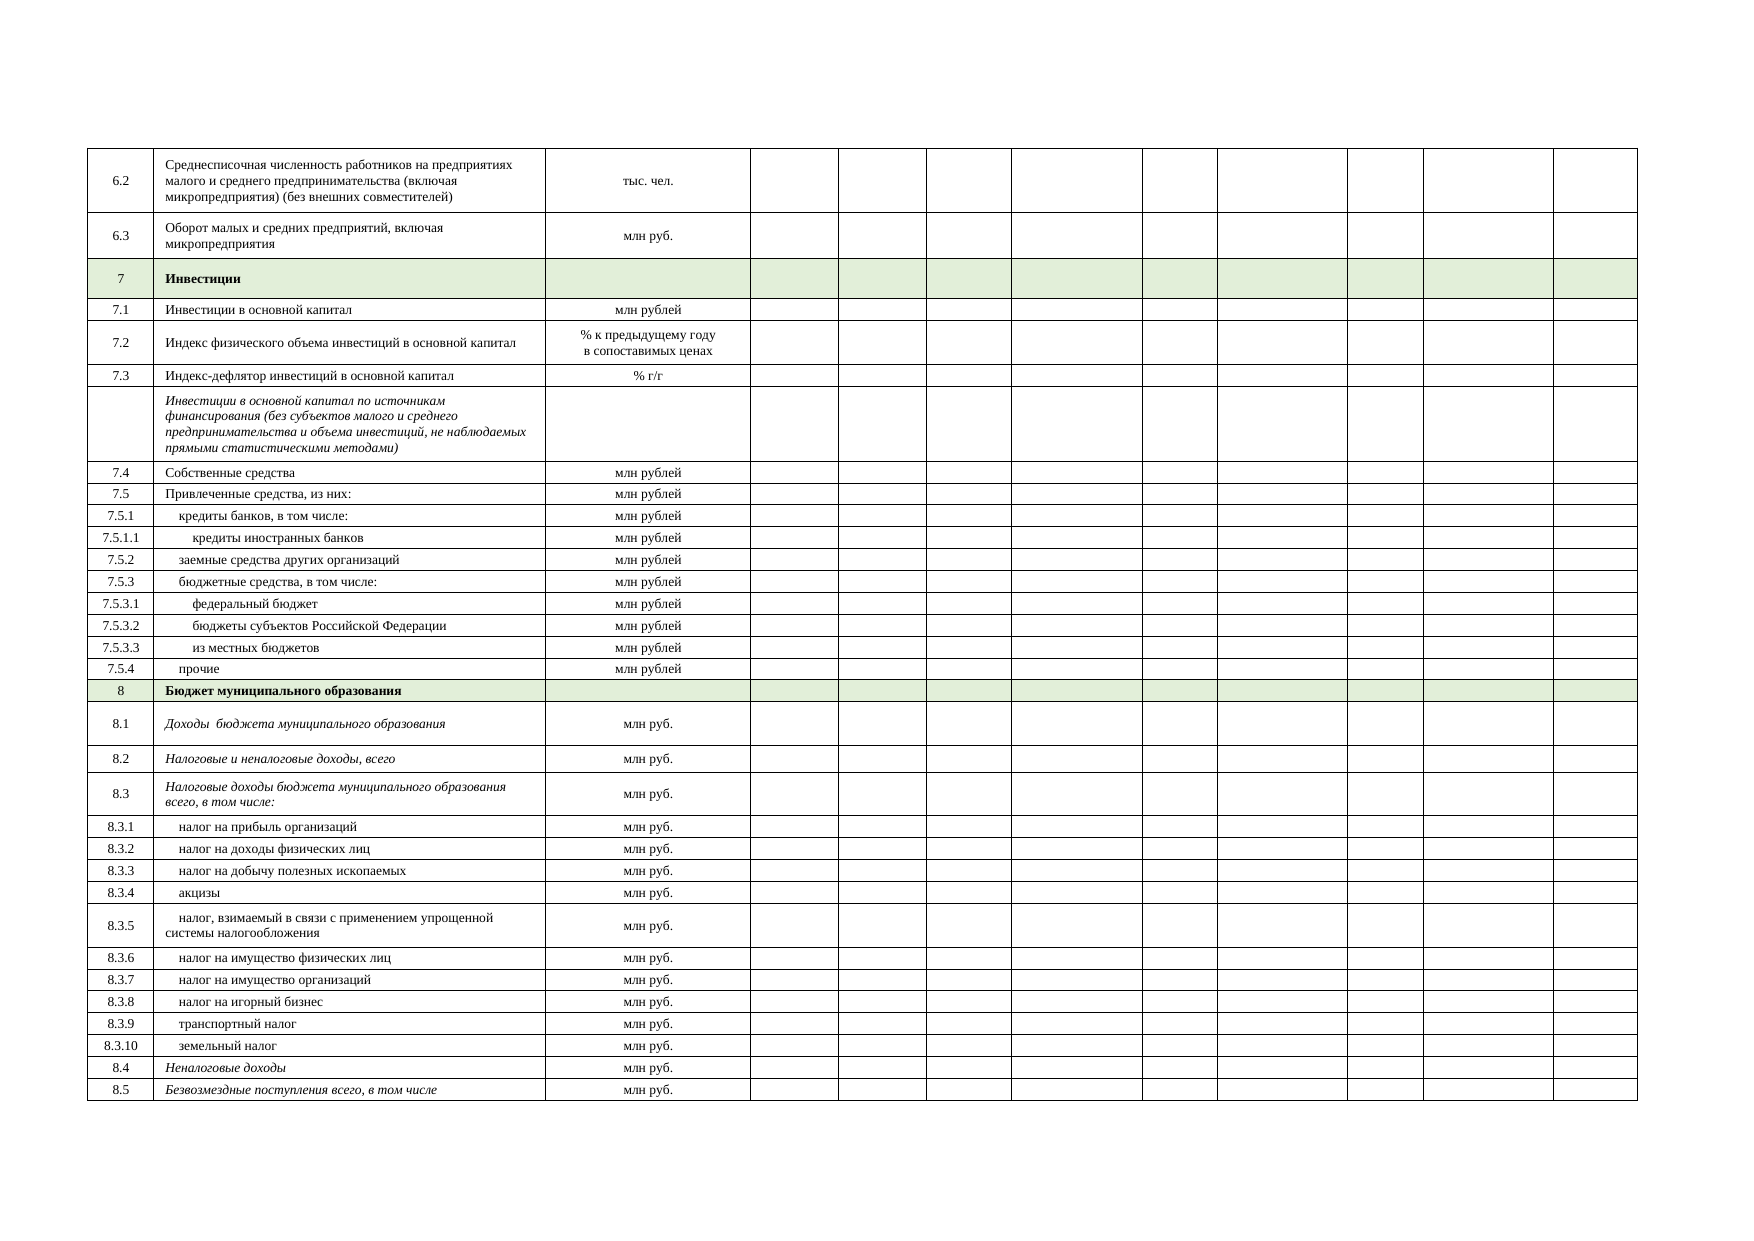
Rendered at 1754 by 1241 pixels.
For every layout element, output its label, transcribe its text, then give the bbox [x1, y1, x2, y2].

table_cell млн рублей [546, 637, 750, 657]
table_cell [1012, 702, 1142, 745]
table_cell [1012, 299, 1142, 320]
table_cell [927, 527, 1011, 548]
table_cell [1424, 816, 1553, 837]
table_cell млн рублей [546, 593, 750, 614]
table_cell налог на прибыль организаций [154, 816, 545, 837]
table_cell [1012, 838, 1142, 859]
table_cell [751, 816, 838, 837]
table_cell Собственные средства [154, 462, 545, 482]
table_cell [927, 1013, 1011, 1034]
table_cell 7.5.3.3 [88, 637, 153, 657]
table_cell [1012, 1079, 1142, 1100]
table_cell [1554, 1013, 1637, 1034]
table_cell [1554, 637, 1637, 657]
table_cell [927, 838, 1011, 859]
table_cell [1554, 571, 1637, 592]
table_cell [839, 1057, 926, 1078]
table_cell [839, 299, 926, 320]
table_cell [1554, 321, 1637, 364]
table_cell [751, 387, 838, 461]
table_cell [1424, 948, 1553, 968]
table_cell [1424, 970, 1553, 990]
table_cell [1424, 702, 1553, 745]
table_cell Инвестиции в основной капитал [154, 299, 545, 320]
table_cell [927, 680, 1011, 701]
table_cell [927, 549, 1011, 570]
table_cell 7 [88, 259, 153, 298]
table_cell млн руб. [546, 746, 750, 772]
table_cell [839, 259, 926, 298]
table_cell [1012, 860, 1142, 881]
table_cell [546, 259, 750, 298]
table_cell [927, 746, 1011, 772]
table_cell [927, 904, 1011, 947]
table_cell [1348, 527, 1423, 548]
table_cell млн руб. [546, 882, 750, 903]
table_cell [1348, 773, 1423, 815]
table_cell [839, 484, 926, 504]
table_cell [927, 948, 1011, 968]
table_cell [1143, 904, 1217, 947]
table_cell [1218, 387, 1347, 461]
table_cell [1218, 365, 1347, 386]
table_cell 6.2 [88, 149, 153, 212]
table_cell земельный налог [154, 1035, 545, 1056]
table_cell [1143, 680, 1217, 701]
table_cell [1348, 948, 1423, 968]
table_cell [1143, 773, 1217, 815]
table_cell [1424, 882, 1553, 903]
table_cell [1218, 838, 1347, 859]
table_cell [839, 505, 926, 526]
table_cell Бюджет муниципального образования [154, 680, 545, 701]
table_cell [927, 637, 1011, 657]
table_cell [1348, 259, 1423, 298]
table_cell [751, 991, 838, 1012]
table_cell [927, 462, 1011, 482]
table_cell [1218, 1013, 1347, 1034]
table_cell Доходы бюджета муниципального образования [154, 702, 545, 745]
table_cell [1554, 702, 1637, 745]
table_cell [1348, 860, 1423, 881]
table_cell [1218, 615, 1347, 636]
table_cell 8.3 [88, 773, 153, 815]
table_cell [839, 816, 926, 837]
table_cell 8.1 [88, 702, 153, 745]
table_cell [1348, 816, 1423, 837]
table_cell [1348, 321, 1423, 364]
table_cell [751, 1057, 838, 1078]
table_cell [1218, 299, 1347, 320]
table_cell Налоговые доходы бюджета муниципального образования всего, в том числе: [154, 773, 545, 815]
table_cell [1143, 860, 1217, 881]
table_cell [1218, 213, 1347, 257]
table_cell [1218, 505, 1347, 526]
table_cell налог, взимаемый в связи с применением упрощенной системы налогообложения [154, 904, 545, 947]
table_cell [1424, 838, 1553, 859]
table_cell кредиты банков, в том числе: [154, 505, 545, 526]
table_cell 7.5.3 [88, 571, 153, 592]
table_cell млн рублей [546, 484, 750, 504]
table_cell [927, 882, 1011, 903]
table_cell 7.5.3.2 [88, 615, 153, 636]
table_cell 7.5 [88, 484, 153, 504]
table_cell [839, 321, 926, 364]
table_cell млн руб. [546, 1057, 750, 1078]
table_cell [1012, 387, 1142, 461]
table_cell [1424, 213, 1553, 257]
table_cell 8.3.6 [88, 948, 153, 968]
table_cell [927, 1057, 1011, 1078]
table_cell [1348, 593, 1423, 614]
table_cell [1143, 462, 1217, 482]
table_cell 8.3.10 [88, 1035, 153, 1056]
table_cell [1424, 659, 1553, 679]
table_cell [1348, 702, 1423, 745]
table_cell [751, 948, 838, 968]
table_cell 8.3.9 [88, 1013, 153, 1034]
table_cell [751, 702, 838, 745]
table_cell [1348, 637, 1423, 657]
table_cell [1348, 484, 1423, 504]
table_cell [1348, 213, 1423, 257]
table_cell [751, 680, 838, 701]
table_cell Неналоговые доходы [154, 1057, 545, 1078]
table_cell [751, 484, 838, 504]
table_cell [751, 321, 838, 364]
table_cell [839, 549, 926, 570]
table_cell [927, 773, 1011, 815]
table_cell [1424, 365, 1553, 386]
table_cell [1012, 1057, 1142, 1078]
table_cell [751, 838, 838, 859]
table_cell [1424, 746, 1553, 772]
table_cell 8.5 [88, 1079, 153, 1100]
table_cell [546, 387, 750, 461]
table_cell [1143, 948, 1217, 968]
table_cell Инвестиции [154, 259, 545, 298]
table_cell [1348, 549, 1423, 570]
table_cell млн рублей [546, 462, 750, 482]
table_cell [1218, 948, 1347, 968]
table_cell [1424, 1035, 1553, 1056]
table_cell [751, 505, 838, 526]
table_cell [751, 365, 838, 386]
table_cell [1554, 259, 1637, 298]
table_cell % к предыдущему году в сопоставимых ценах [546, 321, 750, 364]
table_cell млн руб. [546, 702, 750, 745]
table_cell [927, 702, 1011, 745]
table_cell [839, 680, 926, 701]
table_cell [1424, 259, 1553, 298]
table_cell [1012, 149, 1142, 212]
table_cell [1218, 1079, 1347, 1100]
table_cell 8.3.2 [88, 838, 153, 859]
table_cell [1218, 149, 1347, 212]
table_cell [1348, 571, 1423, 592]
table_cell [1143, 702, 1217, 745]
table_cell [839, 991, 926, 1012]
table_cell [1218, 527, 1347, 548]
table_cell [1554, 615, 1637, 636]
table_cell [1554, 904, 1637, 947]
table_cell [839, 838, 926, 859]
table_cell [1143, 213, 1217, 257]
table_cell [1218, 593, 1347, 614]
table_cell [1012, 948, 1142, 968]
table_cell Индекс-дефлятор инвестиций в основной капитал [154, 365, 545, 386]
table_cell налог на добычу полезных ископаемых [154, 860, 545, 881]
table_cell 7.1 [88, 299, 153, 320]
table_cell [1143, 991, 1217, 1012]
table_cell [1143, 549, 1217, 570]
table_cell [1424, 299, 1553, 320]
table_cell [1218, 1057, 1347, 1078]
table_cell [1143, 387, 1217, 461]
table_cell [1424, 773, 1553, 815]
table_cell [1554, 387, 1637, 461]
table_cell [1012, 1013, 1142, 1034]
table_cell [839, 149, 926, 212]
table_cell [839, 615, 926, 636]
table_cell [1218, 746, 1347, 772]
table_cell [1554, 1035, 1637, 1056]
table_cell [1424, 1057, 1553, 1078]
table_cell [1424, 637, 1553, 657]
table_cell [1218, 1035, 1347, 1056]
table_cell [1012, 321, 1142, 364]
table_cell [1143, 505, 1217, 526]
table_cell [1012, 615, 1142, 636]
table_cell налог на доходы физических лиц [154, 838, 545, 859]
table_cell [1012, 746, 1142, 772]
table_cell [839, 702, 926, 745]
table_cell млн рублей [546, 527, 750, 548]
table_cell прочие [154, 659, 545, 679]
table_cell [1554, 746, 1637, 772]
table_cell [1348, 1079, 1423, 1100]
table_cell из местных бюджетов [154, 637, 545, 657]
table_cell [1554, 948, 1637, 968]
table_cell [927, 615, 1011, 636]
table_cell млн рублей [546, 505, 750, 526]
table_cell [1554, 816, 1637, 837]
table_cell [1012, 527, 1142, 548]
table_cell бюджетные средства, в том числе: [154, 571, 545, 592]
table_cell [1554, 1057, 1637, 1078]
table_cell [751, 299, 838, 320]
table_cell [1218, 991, 1347, 1012]
table_cell Инвестиции в основной капитал по источникам финансирования (без субъектов малого и среднего предпринимательства и объема инвестиций, не наблюдаемых прямыми статистическими методами) [154, 387, 545, 461]
table_cell [1554, 680, 1637, 701]
table_cell транспортный налог [154, 1013, 545, 1034]
table_cell [1348, 615, 1423, 636]
table_cell [751, 746, 838, 772]
table_cell [1012, 549, 1142, 570]
table_cell [751, 1035, 838, 1056]
table_cell федеральный бюджет [154, 593, 545, 614]
table_cell [1348, 365, 1423, 386]
table_cell [1424, 680, 1553, 701]
table_cell млн руб. [546, 970, 750, 990]
table_cell налог на игорный бизнес [154, 991, 545, 1012]
table_cell [1012, 816, 1142, 837]
table_cell [927, 571, 1011, 592]
table_cell [1348, 462, 1423, 482]
table_cell [1424, 549, 1553, 570]
table_cell [1348, 680, 1423, 701]
table_cell [1218, 904, 1347, 947]
table_cell [839, 213, 926, 257]
table_cell [1143, 970, 1217, 990]
table_cell [1348, 991, 1423, 1012]
table_cell [839, 659, 926, 679]
table_cell [751, 149, 838, 212]
table_cell [839, 882, 926, 903]
table_cell [1143, 527, 1217, 548]
table_cell [839, 1035, 926, 1056]
table_cell [927, 659, 1011, 679]
table_cell [751, 1079, 838, 1100]
table_cell [1424, 860, 1553, 881]
table_cell [1218, 549, 1347, 570]
table_cell заемные средства других организаций [154, 549, 545, 570]
table_cell [1348, 149, 1423, 212]
table_cell [839, 365, 926, 386]
table_cell [1012, 882, 1142, 903]
table_cell 8.3.1 [88, 816, 153, 837]
table_cell [1012, 637, 1142, 657]
table_cell [1218, 659, 1347, 679]
table_cell [1143, 299, 1217, 320]
table_cell [1012, 680, 1142, 701]
table_cell [1012, 659, 1142, 679]
table_cell [1143, 1013, 1217, 1034]
table_cell [1143, 816, 1217, 837]
table_cell [1348, 659, 1423, 679]
table_cell [927, 860, 1011, 881]
table_cell [839, 1013, 926, 1034]
table_cell [1424, 904, 1553, 947]
table_cell Привлеченные средства, из них: [154, 484, 545, 504]
table_cell млн руб. [546, 838, 750, 859]
table_cell млн рублей [546, 659, 750, 679]
table_cell [1554, 773, 1637, 815]
table_cell [1348, 1013, 1423, 1034]
table_cell 6.3 [88, 213, 153, 257]
table_cell [1554, 838, 1637, 859]
table_cell [1348, 387, 1423, 461]
table_cell 7.5.1.1 [88, 527, 153, 548]
table_cell [1143, 637, 1217, 657]
table_cell [927, 593, 1011, 614]
table_cell млн рублей [546, 299, 750, 320]
table_cell [1143, 365, 1217, 386]
table_cell 8.3.4 [88, 882, 153, 903]
table_cell [1424, 1013, 1553, 1034]
table_cell [751, 773, 838, 815]
table_cell [927, 970, 1011, 990]
table_cell [751, 860, 838, 881]
table_cell [1348, 882, 1423, 903]
table_cell Налоговые и неналоговые доходы, всего [154, 746, 545, 772]
table_cell бюджеты субъектов Российской Федерации [154, 615, 545, 636]
table_cell [927, 299, 1011, 320]
table_cell [1143, 259, 1217, 298]
table_cell [927, 365, 1011, 386]
table_cell [1218, 860, 1347, 881]
table_cell [927, 1079, 1011, 1100]
table_cell [1554, 462, 1637, 482]
table_cell [1554, 882, 1637, 903]
table_cell [1424, 1079, 1553, 1100]
table_cell налог на имущество физических лиц [154, 948, 545, 968]
table_cell [1218, 680, 1347, 701]
table_cell [1218, 321, 1347, 364]
table_cell 7.5.2 [88, 549, 153, 570]
table_cell [839, 860, 926, 881]
table_cell [1554, 1079, 1637, 1100]
table_cell [1143, 1035, 1217, 1056]
table_cell [1424, 527, 1553, 548]
table_cell [1012, 571, 1142, 592]
table_cell [1143, 659, 1217, 679]
table_cell млн руб. [546, 1035, 750, 1056]
table_cell [1012, 991, 1142, 1012]
table_cell [927, 149, 1011, 212]
table_cell [927, 505, 1011, 526]
table_cell [1143, 593, 1217, 614]
table_cell [751, 527, 838, 548]
table_cell [839, 527, 926, 548]
table_cell млн руб. [546, 1013, 750, 1034]
table_cell 8.3.3 [88, 860, 153, 881]
table_cell [751, 213, 838, 257]
table_cell [927, 991, 1011, 1012]
table_cell 7.5.3.1 [88, 593, 153, 614]
table_cell [839, 1079, 926, 1100]
table_cell [1012, 1035, 1142, 1056]
table_cell [751, 593, 838, 614]
table_cell млн рублей [546, 615, 750, 636]
table_cell [1554, 593, 1637, 614]
table_cell [1143, 1079, 1217, 1100]
table_cell [839, 637, 926, 657]
table_cell [839, 462, 926, 482]
table_cell [751, 571, 838, 592]
table_cell [1012, 505, 1142, 526]
table_cell млн руб. [546, 213, 750, 257]
table_cell [1218, 637, 1347, 657]
table_cell [927, 321, 1011, 364]
table_cell [1554, 860, 1637, 881]
table_cell [1218, 259, 1347, 298]
table_cell [1012, 593, 1142, 614]
table_cell [1348, 1035, 1423, 1056]
table_cell [1143, 746, 1217, 772]
table_cell [1554, 549, 1637, 570]
table_cell [1424, 505, 1553, 526]
table_cell Среднесписочная численность работников на предприятиях малого и среднего предпринимательства (включая микропредприятия) (без внешних совместителей) [154, 149, 545, 212]
table_cell [751, 615, 838, 636]
table_cell кредиты иностранных банков [154, 527, 545, 548]
table_cell [1554, 213, 1637, 257]
table_cell [1554, 365, 1637, 386]
table_cell [927, 1035, 1011, 1056]
table_cell [1218, 484, 1347, 504]
table_cell тыс. чел. [546, 149, 750, 212]
table_cell [1143, 321, 1217, 364]
table_cell [1012, 213, 1142, 257]
table_cell [1554, 659, 1637, 679]
table_cell [1218, 816, 1347, 837]
table_cell [839, 571, 926, 592]
table_cell [1424, 321, 1553, 364]
table_cell [1012, 365, 1142, 386]
table_cell [839, 593, 926, 614]
table_cell [751, 970, 838, 990]
table_cell [751, 637, 838, 657]
table_cell [751, 462, 838, 482]
table_cell [927, 259, 1011, 298]
table_cell [1143, 838, 1217, 859]
table_cell [1424, 462, 1553, 482]
table_cell 7.4 [88, 462, 153, 482]
table_cell [1348, 299, 1423, 320]
table_cell [751, 1013, 838, 1034]
table_cell 8.3.5 [88, 904, 153, 947]
table_cell млн руб. [546, 860, 750, 881]
table_cell [1348, 746, 1423, 772]
table_cell [1348, 505, 1423, 526]
table_cell [1012, 462, 1142, 482]
table_cell [1424, 387, 1553, 461]
table_cell [1554, 991, 1637, 1012]
table_cell млн руб. [546, 904, 750, 947]
table_cell [1143, 615, 1217, 636]
table_cell [1554, 299, 1637, 320]
table_cell [1012, 970, 1142, 990]
table_cell млн руб. [546, 773, 750, 815]
table_cell [1218, 462, 1347, 482]
table_cell [1424, 149, 1553, 212]
table_cell [927, 387, 1011, 461]
table_cell [1218, 702, 1347, 745]
table_cell [839, 773, 926, 815]
table_cell [1218, 773, 1347, 815]
table_cell млн руб. [546, 991, 750, 1012]
table_cell 8 [88, 680, 153, 701]
table_cell [839, 970, 926, 990]
table_cell [1218, 970, 1347, 990]
table_cell [839, 387, 926, 461]
table_cell 8.3.7 [88, 970, 153, 990]
table_cell Безвозмездные поступления всего, в том числе [154, 1079, 545, 1100]
table_cell [1424, 615, 1553, 636]
table_cell млн рублей [546, 549, 750, 570]
table_cell [751, 659, 838, 679]
table_cell [751, 549, 838, 570]
table_cell 7.3 [88, 365, 153, 386]
table_cell [927, 816, 1011, 837]
table_cell [927, 484, 1011, 504]
table_cell [751, 882, 838, 903]
table_cell [1424, 571, 1553, 592]
table_cell 8.3.8 [88, 991, 153, 1012]
table_cell [546, 680, 750, 701]
table_cell [839, 948, 926, 968]
table_cell [1554, 527, 1637, 548]
table_cell акцизы [154, 882, 545, 903]
table_cell [1143, 882, 1217, 903]
table_cell 8.2 [88, 746, 153, 772]
table_cell [927, 213, 1011, 257]
table_cell Оборот малых и средних предприятий, включая микропредприятия [154, 213, 545, 257]
table_cell [839, 746, 926, 772]
table_cell [88, 387, 153, 461]
table_cell [1554, 484, 1637, 504]
table_cell [1012, 904, 1142, 947]
table_cell [1218, 571, 1347, 592]
table_cell [1218, 882, 1347, 903]
table_cell млн руб. [546, 948, 750, 968]
table_cell [1143, 1057, 1217, 1078]
table_cell 7.5.1 [88, 505, 153, 526]
table_cell [1424, 593, 1553, 614]
table_cell [1143, 149, 1217, 212]
table_cell [1143, 484, 1217, 504]
table_cell млн руб. [546, 816, 750, 837]
table_cell 7.2 [88, 321, 153, 364]
table_cell [1012, 773, 1142, 815]
table_cell млн рублей [546, 571, 750, 592]
table_cell [751, 259, 838, 298]
table_cell [1012, 259, 1142, 298]
table_cell [1348, 970, 1423, 990]
table_cell [1012, 484, 1142, 504]
table_cell Индекс физического объема инвестиций в основной капитал [154, 321, 545, 364]
table_cell % г/г [546, 365, 750, 386]
table_cell [839, 904, 926, 947]
table_cell [1554, 149, 1637, 212]
table_cell [1348, 904, 1423, 947]
table_cell млн руб. [546, 1079, 750, 1100]
table_cell налог на имущество организаций [154, 970, 545, 990]
table_cell [1143, 571, 1217, 592]
table_cell [1554, 970, 1637, 990]
table_cell [1424, 484, 1553, 504]
table_cell 7.5.4 [88, 659, 153, 679]
table_cell [1348, 838, 1423, 859]
table_cell [1424, 991, 1553, 1012]
table_cell [1554, 505, 1637, 526]
table_cell [751, 904, 838, 947]
table_cell [1348, 1057, 1423, 1078]
table_cell 8.4 [88, 1057, 153, 1078]
